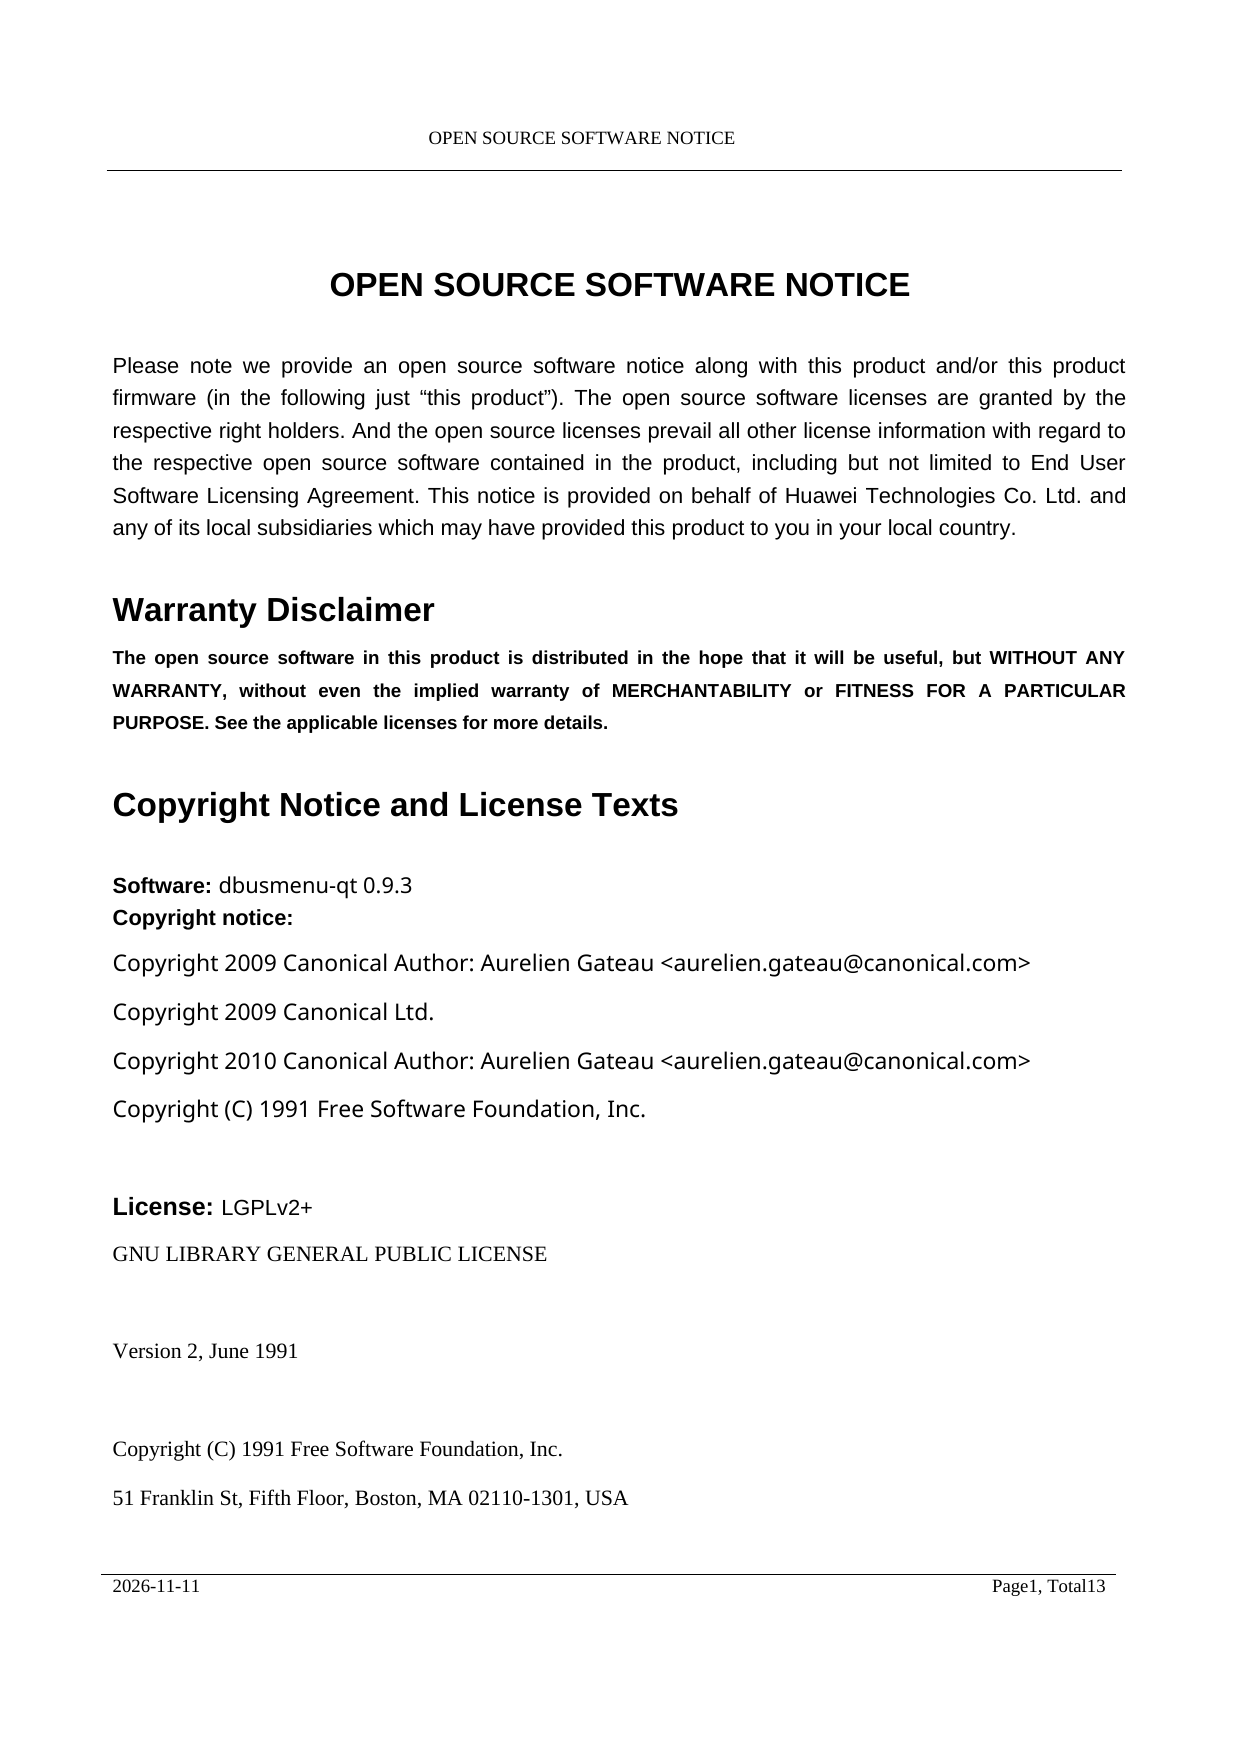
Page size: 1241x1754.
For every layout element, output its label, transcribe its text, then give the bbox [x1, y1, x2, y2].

text Software: dbusmenu-qt 0.9.3 [112, 869, 1128, 901]
text Copyright Notice and License Texts [112, 771, 1128, 836]
text The open source software in this product is distributed in the hope that it will be useful, but WITHOUT ANY WARRANTY, without even the implied warranty of MERCHANTABILITY or FITNESS FOR A PARTICULAR PURPOSE. See the applicable licenses for more details. [112, 641, 1128, 739]
text OPEN SOURCE SOFTWARE NOTICE [112, 251, 1128, 316]
text Copyright notice: [112, 901, 1128, 934]
text Copyright 2009 Canonical Author: Aurelien Gateau <aurelien.gateau@canonical.com> Copyright 2009 Canonical Ltd. Copyright 2010 Canonical Author: Aurelien Gateau <aurelien.gateau@canonical.com> Copyright (C) 1991 Free Software Foundation, Inc. [112, 947, 1128, 1174]
text Please note we provide an open source software notice along with this product and/or this product firmware (in the following just “this product”). The open source software licenses are granted by the respective right holders. And the open source licenses prevail all other license information with regard to the respective open source software contained in the product, including but not limited to End User Software Licensing Agreement. This notice is provided on behalf of Huawei Technologies Co. Ltd. and any of its local subsidiaries which may have provided this product to you in your local country. [112, 349, 1128, 544]
text License: LGPLv2+ [112, 1190, 1128, 1223]
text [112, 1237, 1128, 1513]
text Warranty Disclaimer [112, 576, 1128, 641]
